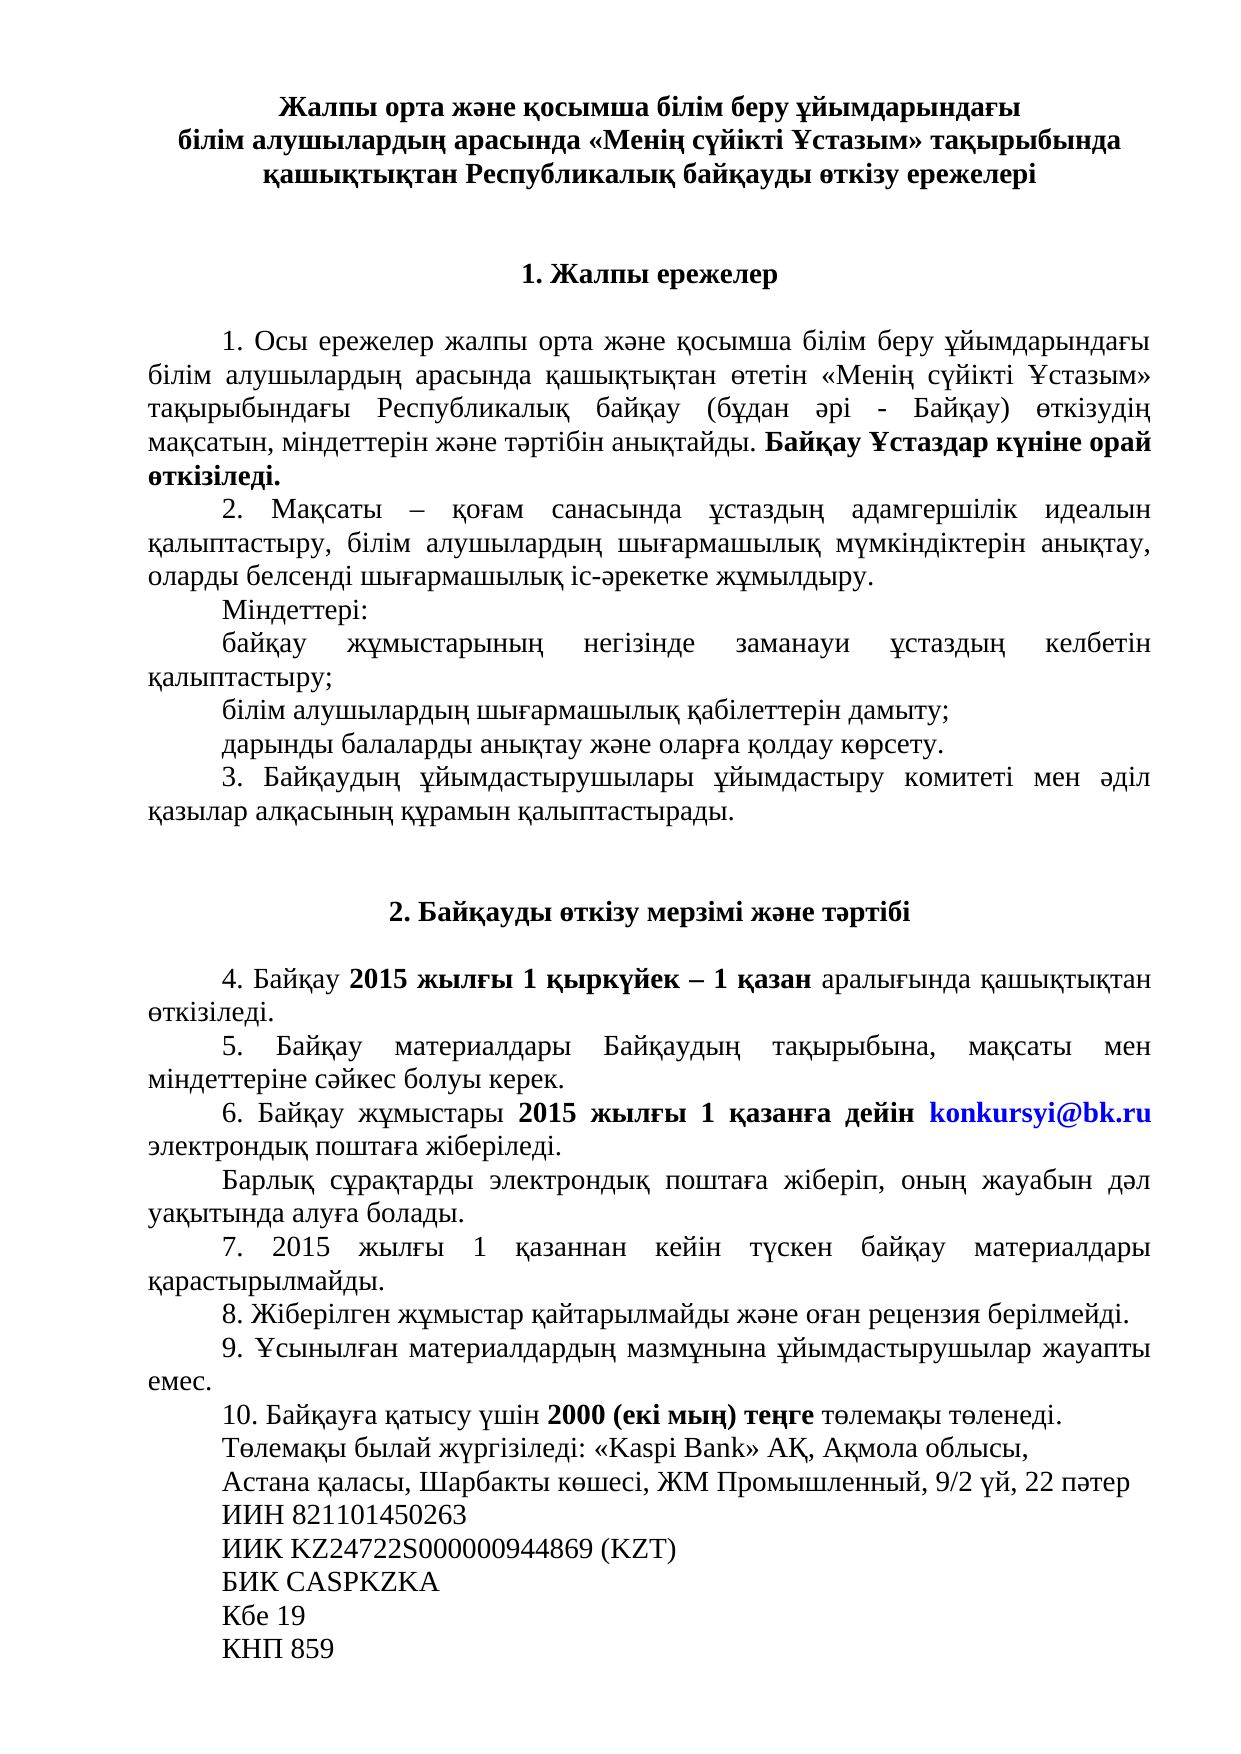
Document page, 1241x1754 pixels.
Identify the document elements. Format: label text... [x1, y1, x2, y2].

text 2. Мақсаты – қоғам санасында ұстаздың адамгершілік идеалын қалыптастыру, білім алушылардың шығармашылық мүмкіндіктерін анықтау, оларды белсенді шығармашылық іс-әрекетке жұмылдыру. [148, 491, 1152, 592]
text 9. Ұсынылған материалдардың мазмұнына ұйымдастырушылар жауапты емес. [148, 1330, 1152, 1397]
text Міндеттері: [148, 592, 1152, 625]
text КНП 859 [148, 1632, 1152, 1665]
text білім алушылардың арасында «Менің сүйікті Ұстазым» тақырыбында қашықтықтан Республикалық байқауды өткізу ережелері [148, 122, 1152, 189]
text 1. Осы ережелер жалпы орта және қосымша білім беру ұйымдарындағы білім алушылардың арасында қашықтықтан өтетін «Менің сүйікті Ұстазым» тақырыбындағы Республикалық байқау (бұдан әрі - Байқау) өткізудің мақсатын, міндеттерін және тәртібін анықтайды. Байқау Ұстаздар күніне орай өткізіледі. [148, 323, 1152, 491]
text 4. Байқау 2015 жылғы 1 қыркүйек – 1 қазан аралығында қашықтықтан өткізіледі. [148, 961, 1152, 1028]
text ИИК KZ24722S000000944869 (KZT) [148, 1531, 1152, 1564]
text байқау жұмыстарының негізінде заманауи ұстаздың келбетін қалыптастыру; [148, 625, 1152, 692]
text Жалпы орта және қосымша білім беру ұйымдарындағы [148, 89, 1152, 122]
text Астана қаласы, Шарбакты көшесі, ЖМ Промышленный, 9/2 үй, 22 пәтер [148, 1464, 1152, 1497]
text 8. Жіберілген жұмыстар қайтарылмайды және оған рецензия берілмейді. [148, 1296, 1152, 1330]
text Төлемақы былай жүргізіледі: «Kaspi Bank» АҚ, Ақмола облысы, [148, 1430, 1152, 1464]
text Кбе 19 [148, 1598, 1152, 1632]
text ИИН 821101450263 [148, 1497, 1152, 1531]
text Барлық сұрақтарды электрондық поштаға жіберіп, оның жауабын дәл уақытында алуға болады. [148, 1162, 1152, 1229]
text 10. Байқауға қатысу үшін 2000 (екі мың) теңге төлемақы төленеді. [148, 1397, 1152, 1430]
text 5. Байқау материалдары Байқаудың тақырыбына, мақсаты мен міндеттеріне сәйкес болуы керек. [148, 1028, 1152, 1095]
text 1. Жалпы ережелер [148, 256, 1152, 290]
text 6. Байқау жұмыстары 2015 жылғы 1 қазанға дейін konkursyi@bk.ru электрондық поштаға жіберіледі. [148, 1095, 1152, 1162]
text білім алушылардың шығармашылық қабілеттерін дамыту; [148, 692, 1152, 726]
text 3. Байқаудың ұйымдастырушылары ұйымдастыру комитеті мен әділ қазылар алқасының құрамын қалыптастырады. [148, 759, 1152, 827]
text 2. Байқауды өткізу мерзімі және тәртібі [148, 894, 1152, 927]
text 7. 2015 жылғы 1 қазаннан кейін түскен байқау материалдары қарастырылмайды. [148, 1229, 1152, 1296]
text дарынды балаларды анықтау және оларға қолдау көрсету. [148, 726, 1152, 759]
text БИК CASPKZKA [148, 1564, 1152, 1598]
